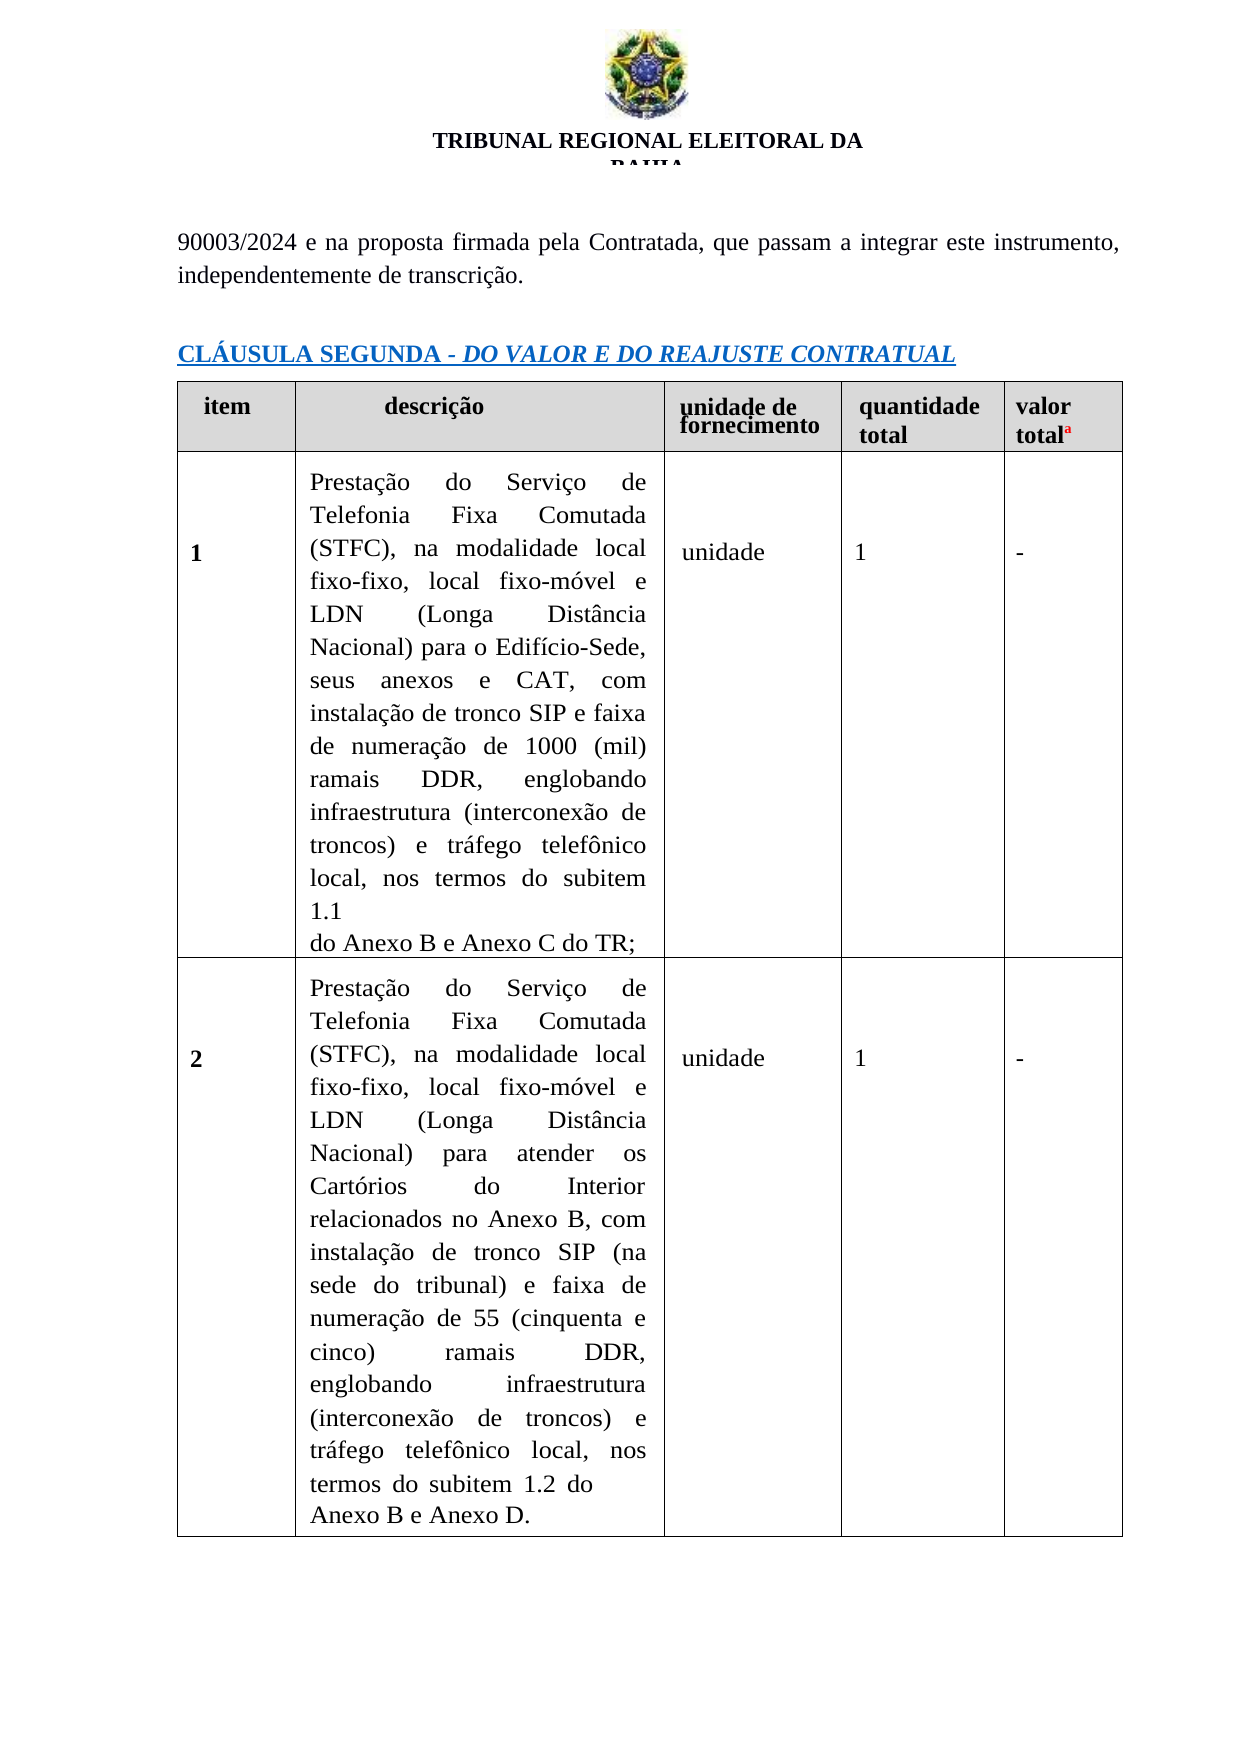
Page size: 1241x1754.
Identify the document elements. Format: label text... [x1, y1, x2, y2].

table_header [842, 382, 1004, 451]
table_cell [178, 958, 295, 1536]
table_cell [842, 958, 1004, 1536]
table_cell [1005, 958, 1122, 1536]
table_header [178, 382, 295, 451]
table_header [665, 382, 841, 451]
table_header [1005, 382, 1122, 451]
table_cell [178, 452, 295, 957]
picture [605, 29, 689, 120]
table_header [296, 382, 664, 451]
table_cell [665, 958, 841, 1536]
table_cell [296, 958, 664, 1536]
text CLÁUSULA SEGUNDA - DO VALOR E DO REAJUSTE CONTRATUAL [177, 339, 1194, 367]
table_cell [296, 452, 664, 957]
text 90003/2024 e na proposta firmada pela Contratada, que passam a integrar este instrumento, independentemente de transcrição. [177, 227, 1122, 288]
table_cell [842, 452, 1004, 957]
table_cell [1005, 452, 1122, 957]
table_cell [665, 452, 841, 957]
